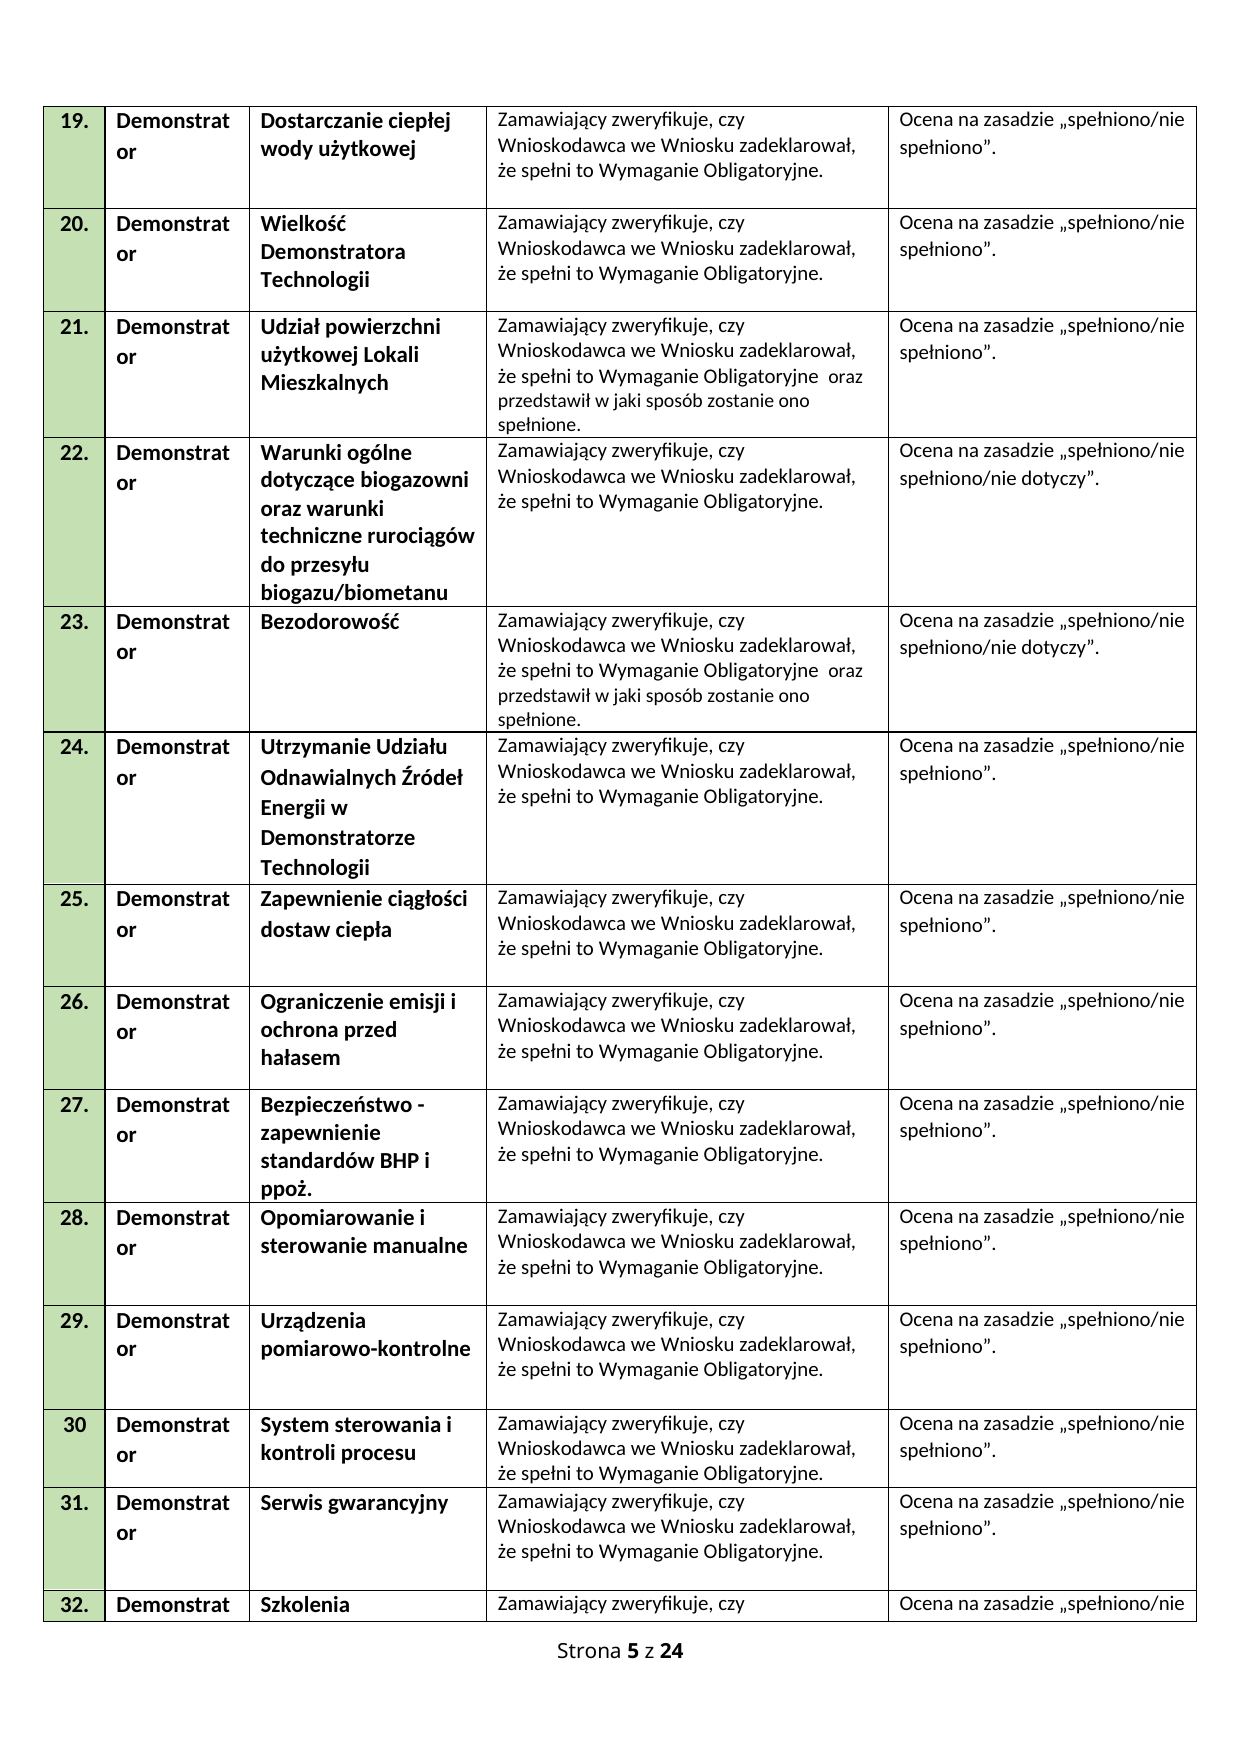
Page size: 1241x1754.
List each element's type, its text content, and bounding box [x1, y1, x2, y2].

table_cell Zamawiający zweryfikuje, czy Wnioskodawca we Wniosku zadeklarował, że spełni to Wymaganie Obligatoryjne. [487, 1410, 888, 1487]
table_cell Ocena na zasadzie „spełniono/nie spełniono”. [889, 1488, 1196, 1589]
table_cell Demonstrator [106, 1410, 249, 1487]
table_cell Ocena na zasadzie „spełniono/nie spełniono”. [889, 885, 1196, 986]
table_cell Demonstrator [106, 209, 249, 311]
table_cell System sterowania i kontroli procesu [250, 1410, 486, 1487]
table_cell Demonstrator [106, 987, 249, 1089]
table_cell Ocena na zasadzie „spełniono/nie spełniono/nie dotyczy”. [889, 607, 1196, 731]
table_cell Udział powierzchni użytkowej Lokali Mieszkalnych [250, 312, 486, 437]
table_cell Ocena na zasadzie „spełniono/nie spełniono”. [889, 1203, 1196, 1305]
table_cell Warunki ogólne dotyczące biogazowni oraz warunki techniczne rurociągów do przesyłu biogazu/biometanu [250, 438, 486, 606]
table_cell 31. [44, 1488, 104, 1589]
table_cell Serwis gwarancyjny [250, 1488, 486, 1589]
table_cell Utrzymanie Udziału Odnawialnych Źródeł Energii w Demonstratorze Technologii [250, 733, 486, 883]
table_cell Demonstrator [106, 1203, 249, 1305]
table_cell Zamawiający zweryfikuje, czy Wnioskodawca we Wniosku zadeklarował, że spełni to Wymaganie Obligatoryjne. [487, 209, 888, 311]
table_cell Ocena na zasadzie „spełniono/nie spełniono”. [889, 1306, 1196, 1409]
table_cell 23. [44, 607, 104, 731]
table_cell 29. [44, 1306, 104, 1409]
table_cell Demonstrator [106, 1591, 249, 1621]
table_cell Ocena na zasadzie „spełniono/nie spełniono/nie dotyczy”. [889, 438, 1196, 606]
table_cell Zamawiający zweryfikuje, czy Wnioskodawca we Wniosku zadeklarował, że spełni to Wymaganie Obligatoryjne. [487, 885, 888, 986]
table_cell 20. [44, 209, 104, 311]
table_cell Demonstrator [106, 1306, 249, 1409]
table_cell 22. [44, 438, 104, 606]
table_cell 28. [44, 1203, 104, 1305]
table_cell Ocena na zasadzie „spełniono/nie spełniono”. [889, 1090, 1196, 1202]
table_cell Ocena na zasadzie „spełniono/nie spełniono”. [889, 209, 1196, 311]
table_cell Ocena na zasadzie „spełniono/nie spełniono”. [889, 312, 1196, 437]
table_cell Ocena na zasadzie „spełniono/nie spełniono”. [889, 987, 1196, 1089]
table_cell Urządzenia pomiarowo-kontrolne [250, 1306, 486, 1409]
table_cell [487, 1591, 888, 1621]
table_cell 30 [44, 1410, 104, 1487]
table_cell Zamawiający zweryfikuje, czy Wnioskodawca we Wniosku zadeklarował, że spełni to Wymaganie Obligatoryjne. [487, 1488, 888, 1589]
table_cell Ocena na zasadzie „spełniono/nie spełniono”. [889, 1410, 1196, 1487]
table_cell Demonstrator [106, 438, 249, 606]
table_cell Wielkość Demonstratora Technologii [250, 209, 486, 311]
table_cell 26. [44, 987, 104, 1089]
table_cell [889, 1591, 1196, 1621]
table_cell Ograniczenie emisji i ochrona przed hałasem [250, 987, 486, 1089]
table_cell Opomiarowanie i sterowanie manualne [250, 1203, 486, 1305]
table_cell 25. [44, 885, 104, 986]
table_cell Bezodorowość [250, 607, 486, 731]
table_cell Demonstrator [106, 733, 249, 883]
table_cell 27. [44, 1090, 104, 1202]
table_cell Demonstrator [106, 1090, 249, 1202]
table_cell Demonstrator [106, 312, 249, 437]
table_cell Zamawiający zweryfikuje, czy Wnioskodawca we Wniosku zadeklarował, że spełni to Wymaganie Obligatoryjne. [487, 1203, 888, 1305]
table_cell Zamawiający zweryfikuje, czy Wnioskodawca we Wniosku zadeklarował, że spełni to Wymaganie Obligatoryjne. [487, 733, 888, 883]
table_cell Zamawiający zweryfikuje, czy Wnioskodawca we Wniosku zadeklarował, że spełni to Wymaganie Obligatoryjne. [487, 1090, 888, 1202]
table_cell Demonstrator [106, 1488, 249, 1589]
table_cell Zapewnienie ciągłości dostaw ciepła [250, 885, 486, 986]
table_cell Bezpieczeństwo - zapewnienie standardów BHP i ppoż. [250, 1090, 486, 1202]
table_cell 19. [44, 107, 104, 208]
table_cell Demonstrator [106, 607, 249, 731]
table_cell Szkolenia [250, 1591, 486, 1621]
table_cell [889, 107, 1196, 208]
table_cell Demonstrator [106, 885, 249, 986]
table_cell Zamawiający zweryfikuje, czy Wnioskodawca we Wniosku zadeklarował, że spełni to Wymaganie Obligatoryjne. [487, 438, 888, 606]
table_cell Ocena na zasadzie „spełniono/nie spełniono”. [889, 733, 1196, 883]
table_cell 24. [44, 733, 104, 883]
table_cell Zamawiający zweryfikuje, czy Wnioskodawca we Wniosku zadeklarował, że spełni to Wymaganie Obligatoryjne. [487, 1306, 888, 1409]
table_cell Demonstrator [106, 107, 249, 208]
table_cell 32. [44, 1591, 104, 1621]
table_cell 21. [44, 312, 104, 437]
table_cell Zamawiający zweryfikuje, czy Wnioskodawca we Wniosku zadeklarował, że spełni to Wymaganie Obligatoryjne. [487, 987, 888, 1089]
table_cell Zamawiający zweryfikuje, czy Wnioskodawca we Wniosku zadeklarował, że spełni to Wymaganie Obligatoryjne. [487, 107, 888, 208]
table_cell Dostarczanie ciepłej wody użytkowej [250, 107, 486, 208]
